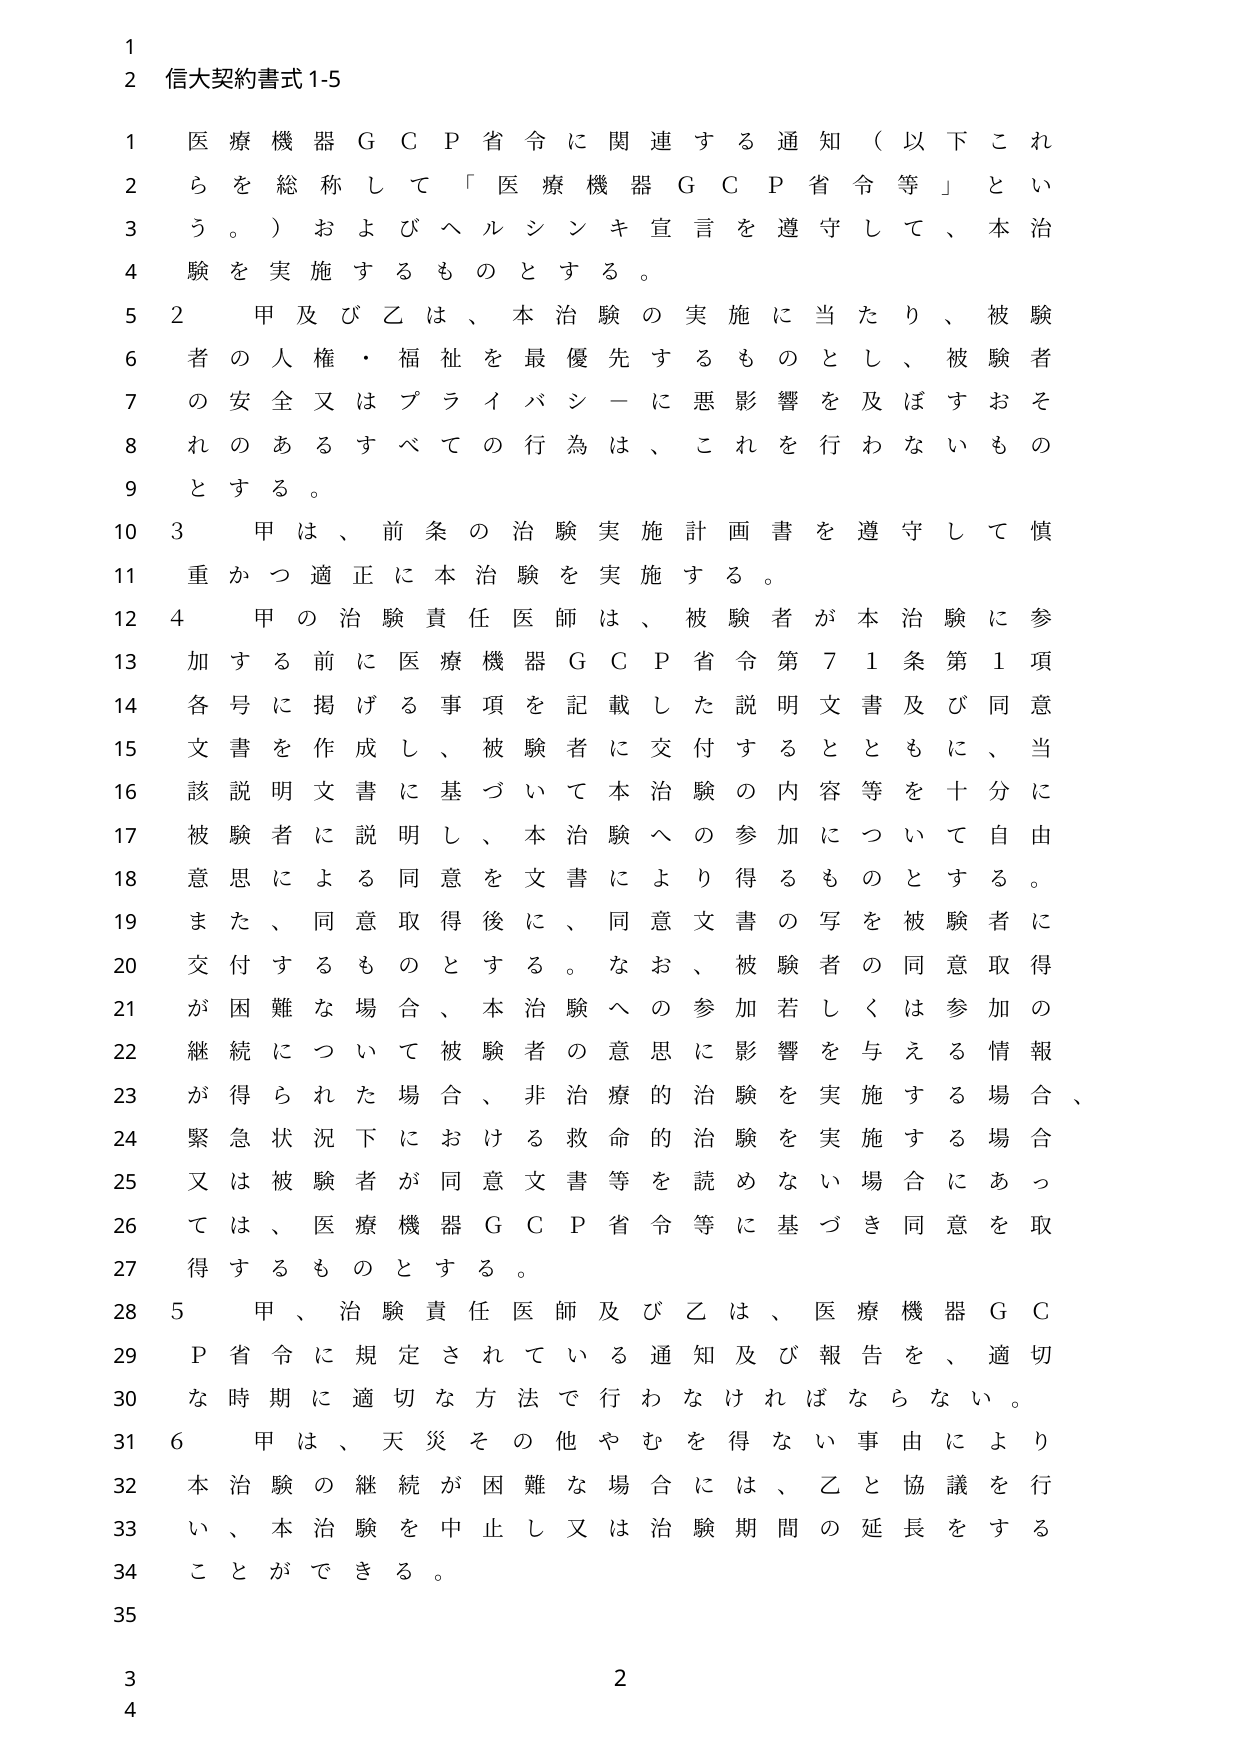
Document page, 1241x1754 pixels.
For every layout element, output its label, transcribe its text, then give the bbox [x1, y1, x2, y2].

text ２ 甲及び乙は、本治験の実施に当たり、被験者の人権・福祉を最優先するものとし、被験者の安全又はプライバシ－に悪影響を及ぼすおそれのあるすべての行為は、これを行わないものとする。 [166, 292, 1073, 509]
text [166, 119, 1073, 292]
text ４ 甲の治験責任医師は、被験者が本治験に参加する前に医療機器ＧＣＰ省令第７１条第１項各号に掲げる事項を記載した説明文書及び同意文書を作成し、被験者に交付するとともに、当該説明文書に基づいて本治験の内容等を十分に被験者に説明し、本治験への参加について自由意思による同意を文書により得るものとする。また、同意取得後に、同意文書の写を被験者に交付するものとする。なお、被験者の同意取得が困難な場合、本治験への参加若しくは参加の継続について被験者の意思に影響を与える情報が得られた場合、非治療的治験を実施する場合、緊急状況下における救命的治験を実施する場合又は被験者が同意文書等を読めない場合にあっては、医療機器ＧＣＰ省令等に基づき同意を取得するものとする。 [166, 595, 1073, 1289]
text ５ 甲、治験責任医師及び乙は、医療機器ＧＣＰ省令に規定されている通知及び報告を、適切な時期に適切な方法で行わなければならない。 [166, 1289, 1073, 1419]
text ６ 甲は、天災その他やむを得ない事由により本治験の継続が困難な場合には、乙と協議を行い、本治験を中止し又は治験期間の延長をすることができる。 [166, 1419, 1073, 1592]
text ３ 甲は、前条の治験実施計画書を遵守して慎重かつ適正に本治験を実施する。 [166, 509, 1073, 595]
